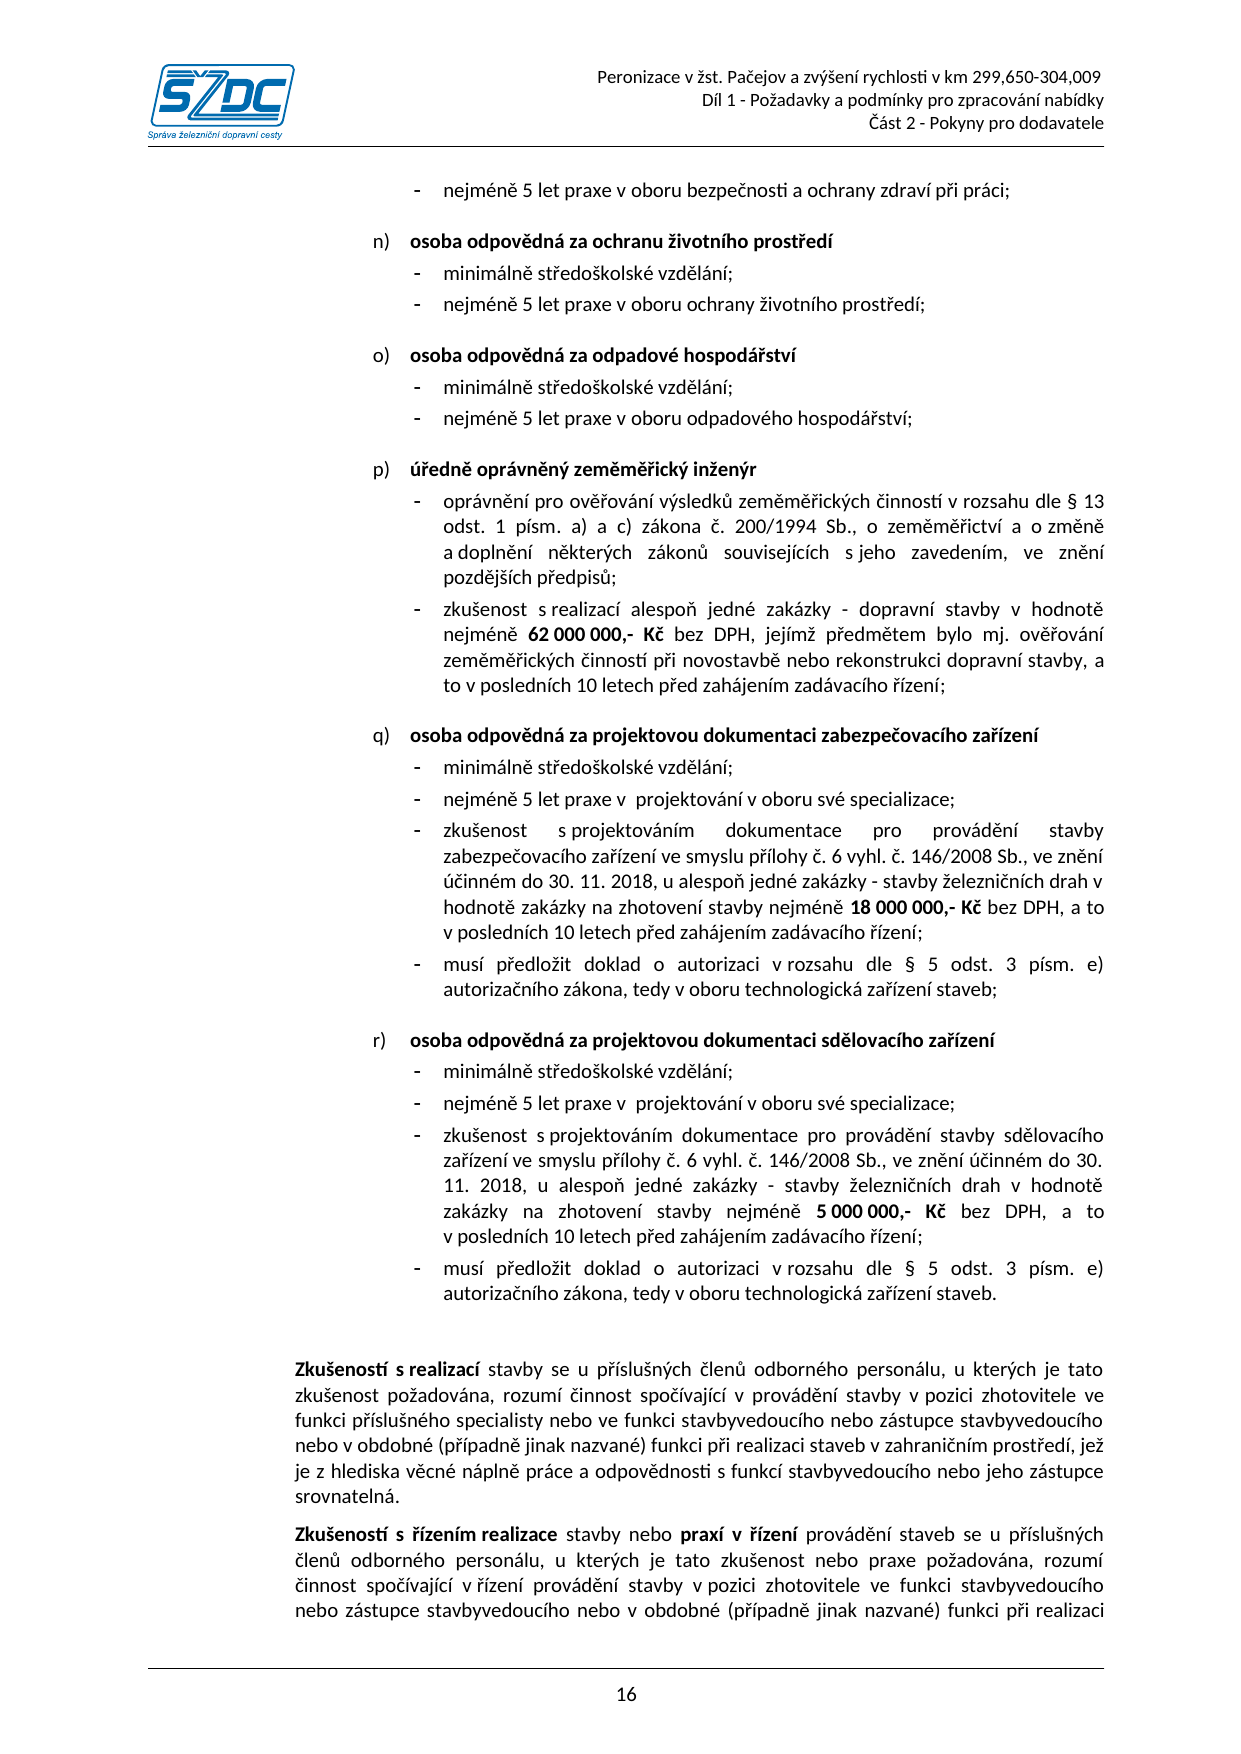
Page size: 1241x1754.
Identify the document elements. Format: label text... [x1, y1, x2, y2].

list úředně oprávněný zeměměřický inženýr [373, 456, 1104, 482]
list osoba odpovědná za odpadové hospodářství [373, 342, 1104, 368]
list nejméně 5 let praxe v oboru odpadového hospodářství; [413, 406, 1104, 431]
list oprávnění pro ověřování výsledků zeměměřických činností v rozsahu dle § 13 odst. 1 písm. a) a c) zákona č. 200/1994 Sb., o zeměměřictví a o změně a doplnění některých zákonů souvisejících s jeho zavedením, ve znění pozdějších předpisů; [413, 488, 1104, 590]
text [295, 1521, 1104, 1623]
list zkušenost s projektováním dokumentace pro provádění stavby sdělovacího zařízení ve smyslu přílohy č. 6 vyhl. č. 146/2008 Sb., ve znění účinném do 30. 11. 2018, u alespoň jedné zakázky - stavby železničních drah v hodnotě zakázky na zhotovení stavby nejméně 5 000 000,- Kč bez DPH, a to v posledních 10 letech před zahájením zadávacího řízení; [413, 1122, 1104, 1249]
list musí předložit doklad o autorizaci v rozsahu dle § 5 odst. 3 písm. e) autorizačního zákona, tedy v oboru technologická zařízení staveb. [413, 1255, 1104, 1306]
text Zkušeností s realizací stavby se u příslušných členů odborného personálu, u kterých je tato zkušenost požadována, rozumí činnost spočívající v provádění stavby v pozici zhotovitele ve funkci příslušného specialisty nebo ve funkci stavbyvedoucího nebo zástupce stavbyvedoucího nebo v obdobné (případně jinak nazvané) funkci při realizaci staveb v zahraničním prostředí, jež je z hlediska věcné náplně práce a odpovědnosti s funkcí stavbyvedoucího nebo jeho zástupce srovnatelná. [295, 1356, 1104, 1509]
list minimálně středoškolské vzdělání; [413, 754, 1104, 780]
list minimálně středoškolské vzdělání; [413, 1058, 1104, 1084]
list nejméně 5 let praxe v oboru bezpečnosti a ochrany zdraví při práci; [413, 177, 1104, 203]
list osoba odpovědná za projektovou dokumentaci sdělovacího zařízení [373, 1027, 1104, 1052]
list osoba odpovědná za projektovou dokumentaci zabezpečovacího zařízení [373, 723, 1104, 748]
list zkušenost s realizací alespoň jedné zakázky - dopravní stavby v hodnotě nejméně 62 000 000,- Kč bez DPH, jejímž předmětem bylo mj. ověřování zeměměřických činností při novostavbě nebo rekonstrukci dopravní stavby, a to v posledních 10 letech před zahájením zadávacího řízení; [413, 596, 1104, 698]
list minimálně středoškolské vzdělání; [413, 374, 1104, 399]
list nejméně 5 let praxe v oboru ochrany životního prostředí; [413, 291, 1104, 317]
list musí předložit doklad o autorizaci v rozsahu dle § 5 odst. 3 písm. e) autorizačního zákona, tedy v oboru technologická zařízení staveb; [413, 951, 1104, 1002]
list minimálně středoškolské vzdělání; [413, 260, 1104, 285]
list osoba odpovědná za ochranu životního prostředí [373, 228, 1104, 253]
list nejméně 5 let praxe v projektování v oboru své specializace; [413, 786, 1104, 811]
list zkušenost s projektováním dokumentace pro provádění stavby zabezpečovacího zařízení ve smyslu přílohy č. 6 vyhl. č. 146/2008 Sb., ve znění účinném do 30. 11. 2018, u alespoň jedné zakázky - stavby železničních drah v hodnotě zakázky na zhotovení stavby nejméně 18 000 000,- Kč bez DPH, a to v posledních 10 letech před zahájením zadávacího řízení; [413, 818, 1104, 945]
list nejméně 5 let praxe v projektování v oboru své specializace; [413, 1090, 1104, 1116]
